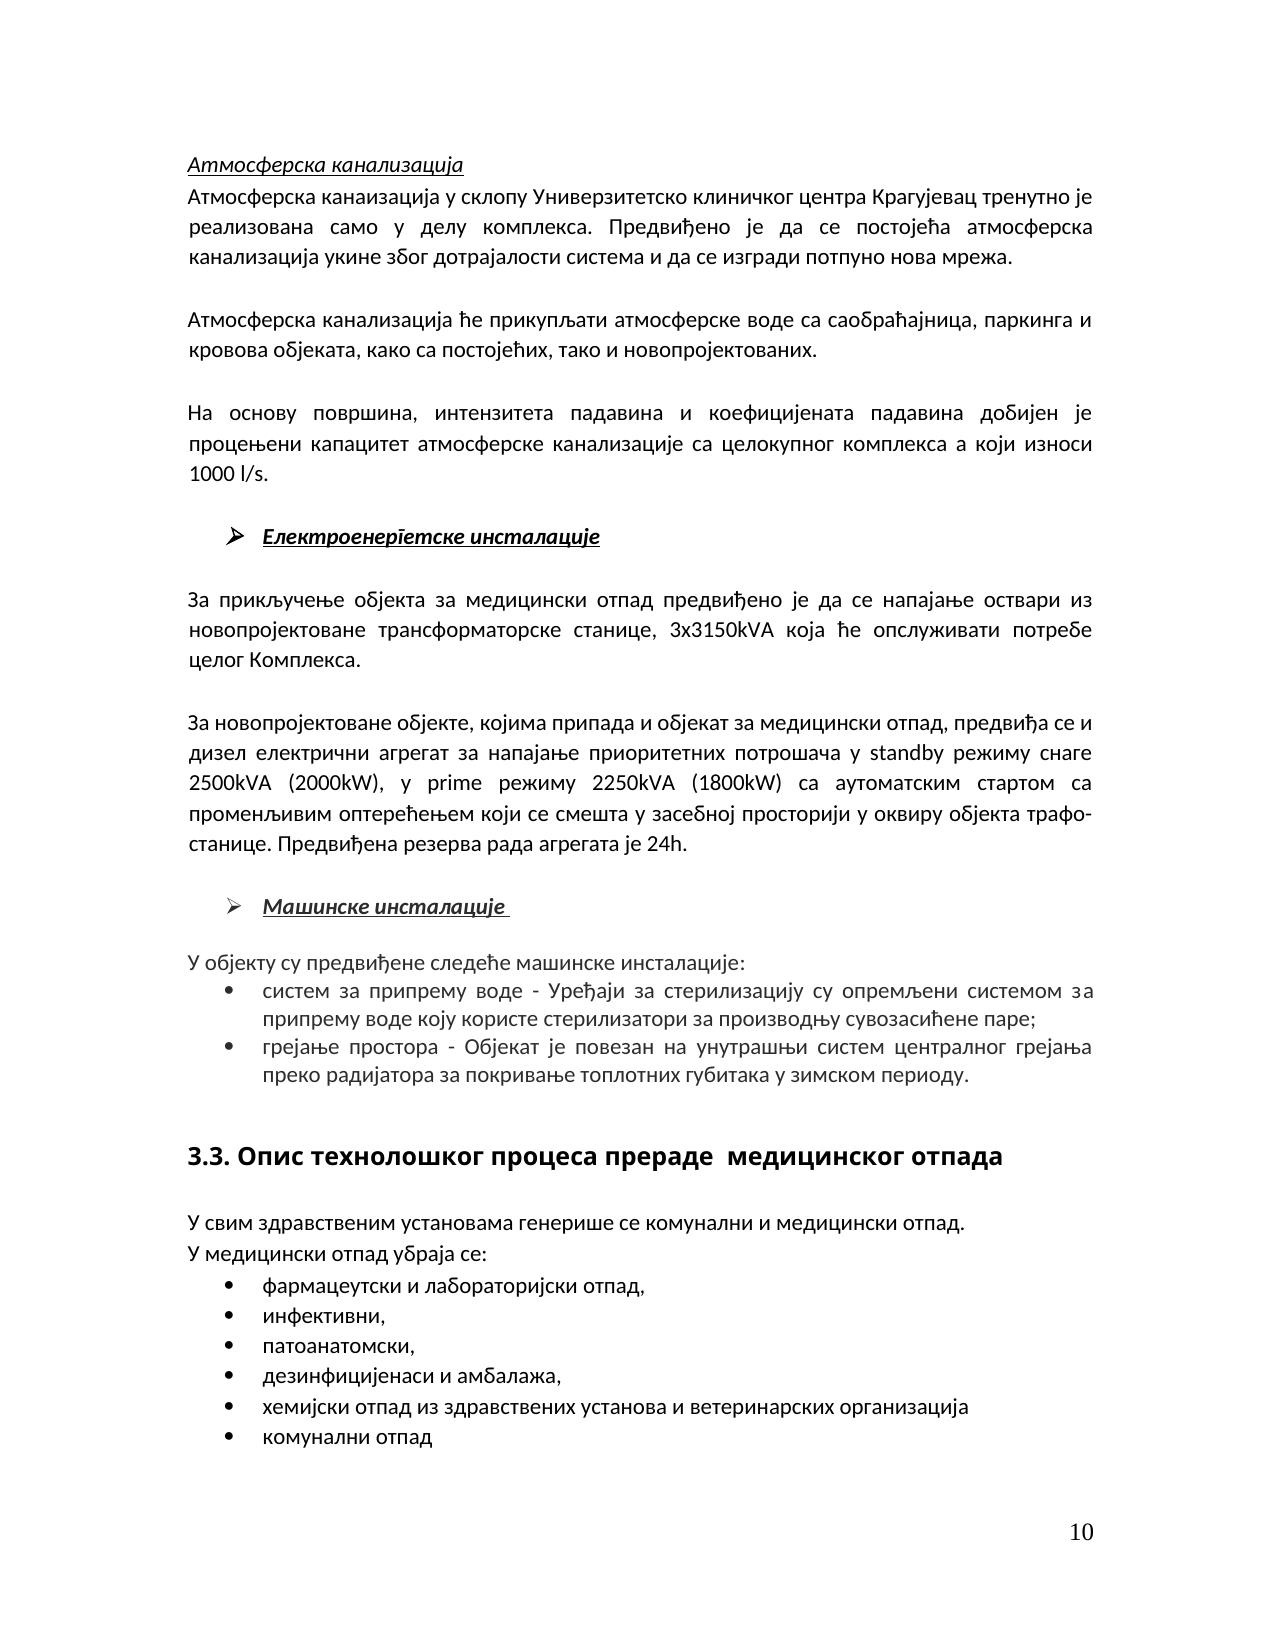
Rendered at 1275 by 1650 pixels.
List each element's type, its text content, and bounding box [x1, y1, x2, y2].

list грејање простора - Објекат је повезан на унутрашњи систем централног грејања преко радијатора за покривање топлотних губитака у зимском периоду. [225, 1032, 1094, 1088]
text Атмосферска канаизација у склопу Универзитетско клиничког центра Крагујевац тренутно је реализована само у делу комплекса. Предвиђено је да се постојећа атмосферска канализација укине због дотрајалости система и да се изгради потпуно нова мрежа. [187, 182, 1094, 270]
text За прикључење објекта за медицински отпад предвиђено је да се напајање оствари из новопројектоване трансформаторске станице, 3x3150kVA која ће опслуживати потребе целог Комплекса. [187, 585, 1094, 673]
list фармацеутски и лабораторијски отпад, [225, 1271, 1094, 1299]
list патоанатомски, [225, 1331, 1094, 1359]
text За новопројектоване објекте, којима припада и објекат за медицински отпад, предвиђа се и дизел електрични агрегат за напајање приоритетних потрошача у standby режиму снаге 2500kVA (2000kW), у prime режиму 2250kVA (1800kW) са аутоматским стартом са променљивим оптерећењем који се смешта у засебној просторији у оквиру објекта трафо-станице. Предвиђена резерва рада агрегата је 24h. [187, 708, 1094, 857]
text Атмосферска канализација ће прикупљати атмосферске воде са саобраћајница, паркинга и кровова објеката, како са постојећих, тако и новопројектованих. [187, 305, 1094, 363]
list комунални отпад [225, 1422, 1094, 1450]
text У објекту су предвиђене следеће машинске инсталације: [187, 948, 1094, 976]
subtitle 3.3. Опис технолошког процеса прераде медицинског отпада [187, 1139, 1088, 1173]
list хемијски отпад из здравствених установа и ветеринарских организација [225, 1392, 1094, 1420]
text Атмосферска канализација [187, 151, 1094, 178]
text У медицински отпад убраја се: [187, 1239, 1094, 1268]
list дезинфицијенаси и амбалажа, [225, 1362, 1094, 1390]
text У свим здравственим установама генерише се комунални и медицински отпад. [187, 1208, 1094, 1236]
text На основу површина, интензитета падавина и коефицијената падавина добијен је процењени капацитет атмосферске канализације са целокупног комплекса а који износи 1000 l/s. [187, 398, 1094, 487]
list Машинске инсталације [225, 892, 1094, 920]
list инфективни, [225, 1301, 1094, 1329]
list систем за припрему воде - Уређаји за стерилизацију су опремљени системом за припрему воде коју користе стерилизатори за производњу сувозасићене паре; [225, 976, 1094, 1032]
list Електроенергетске инсталације [225, 522, 1094, 550]
